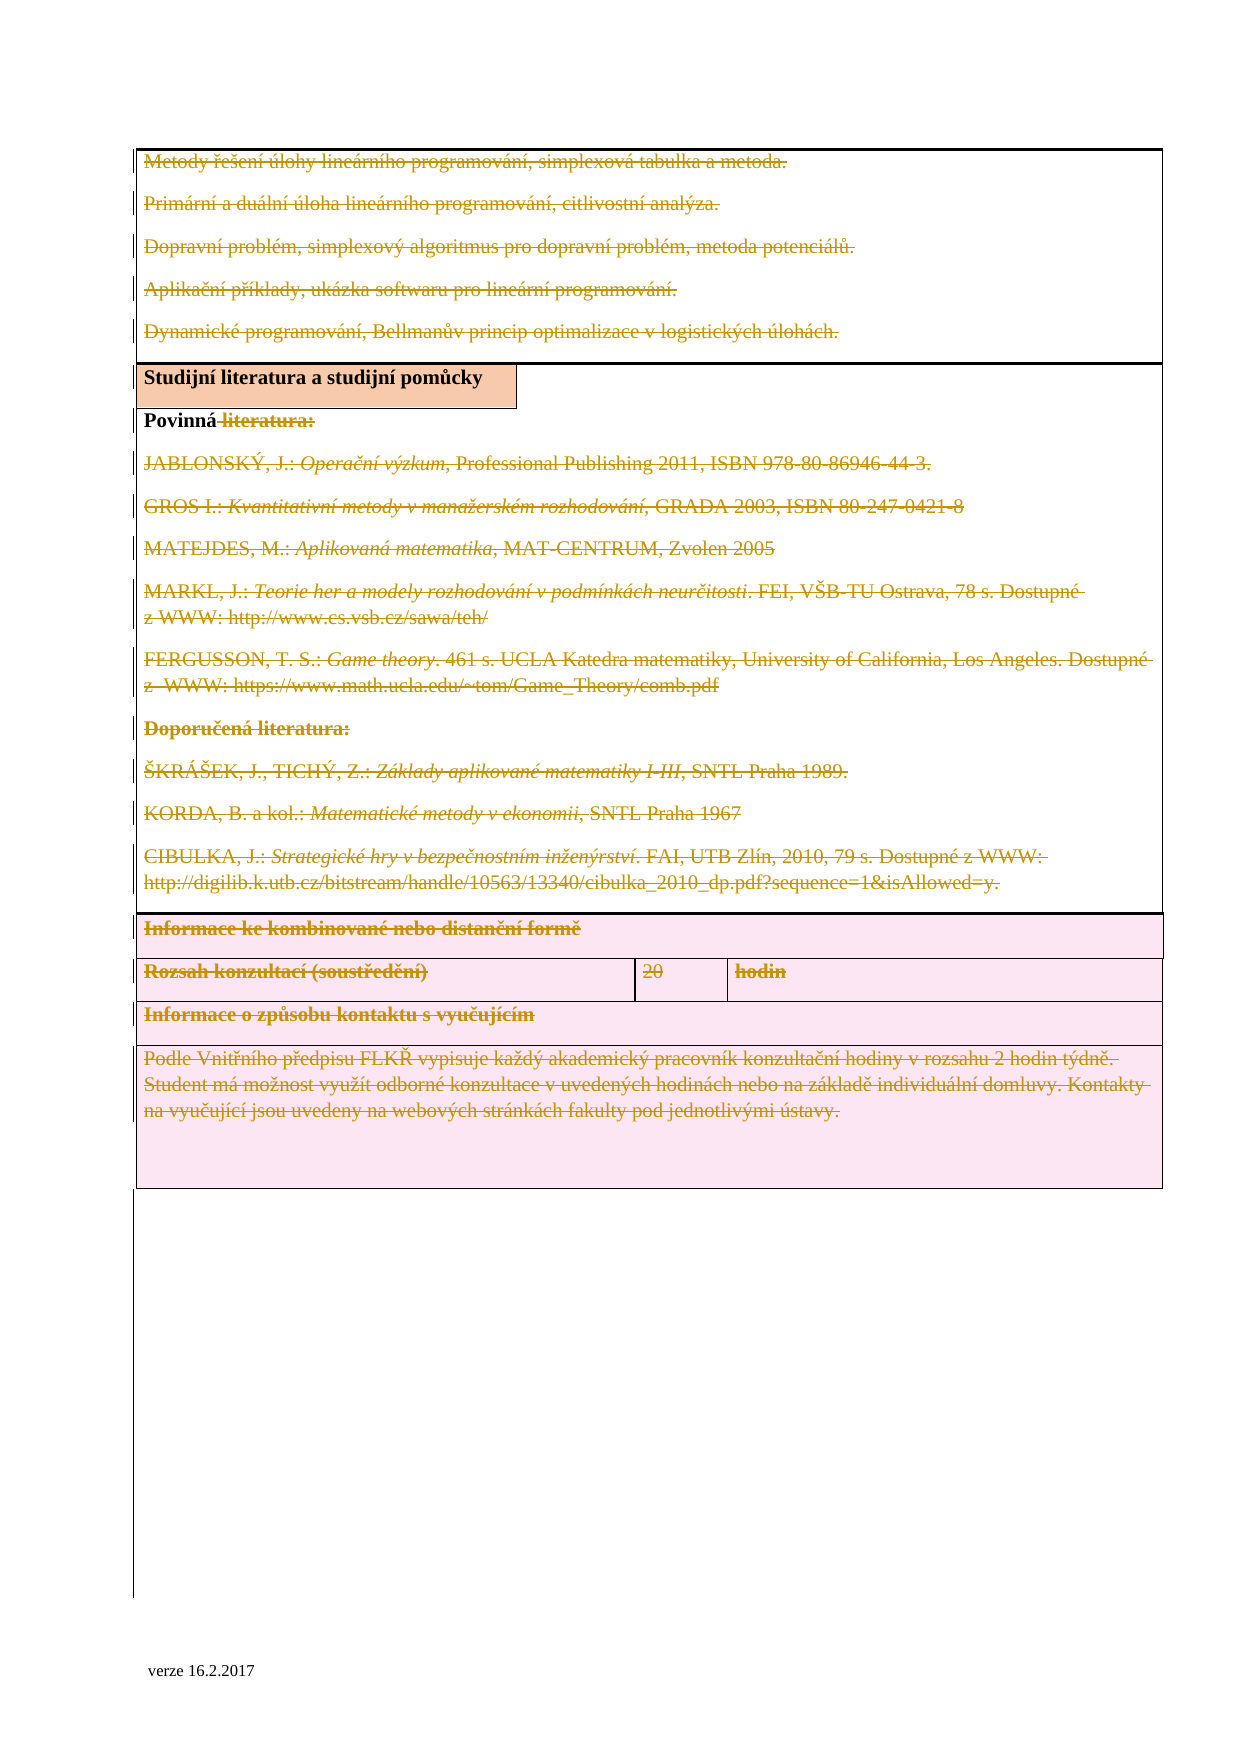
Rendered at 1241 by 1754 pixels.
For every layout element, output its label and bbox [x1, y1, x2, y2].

table_cell [137, 365, 516, 407]
table_cell [137, 408, 1162, 912]
table_cell [137, 151, 1162, 362]
table_cell [517, 365, 1162, 407]
